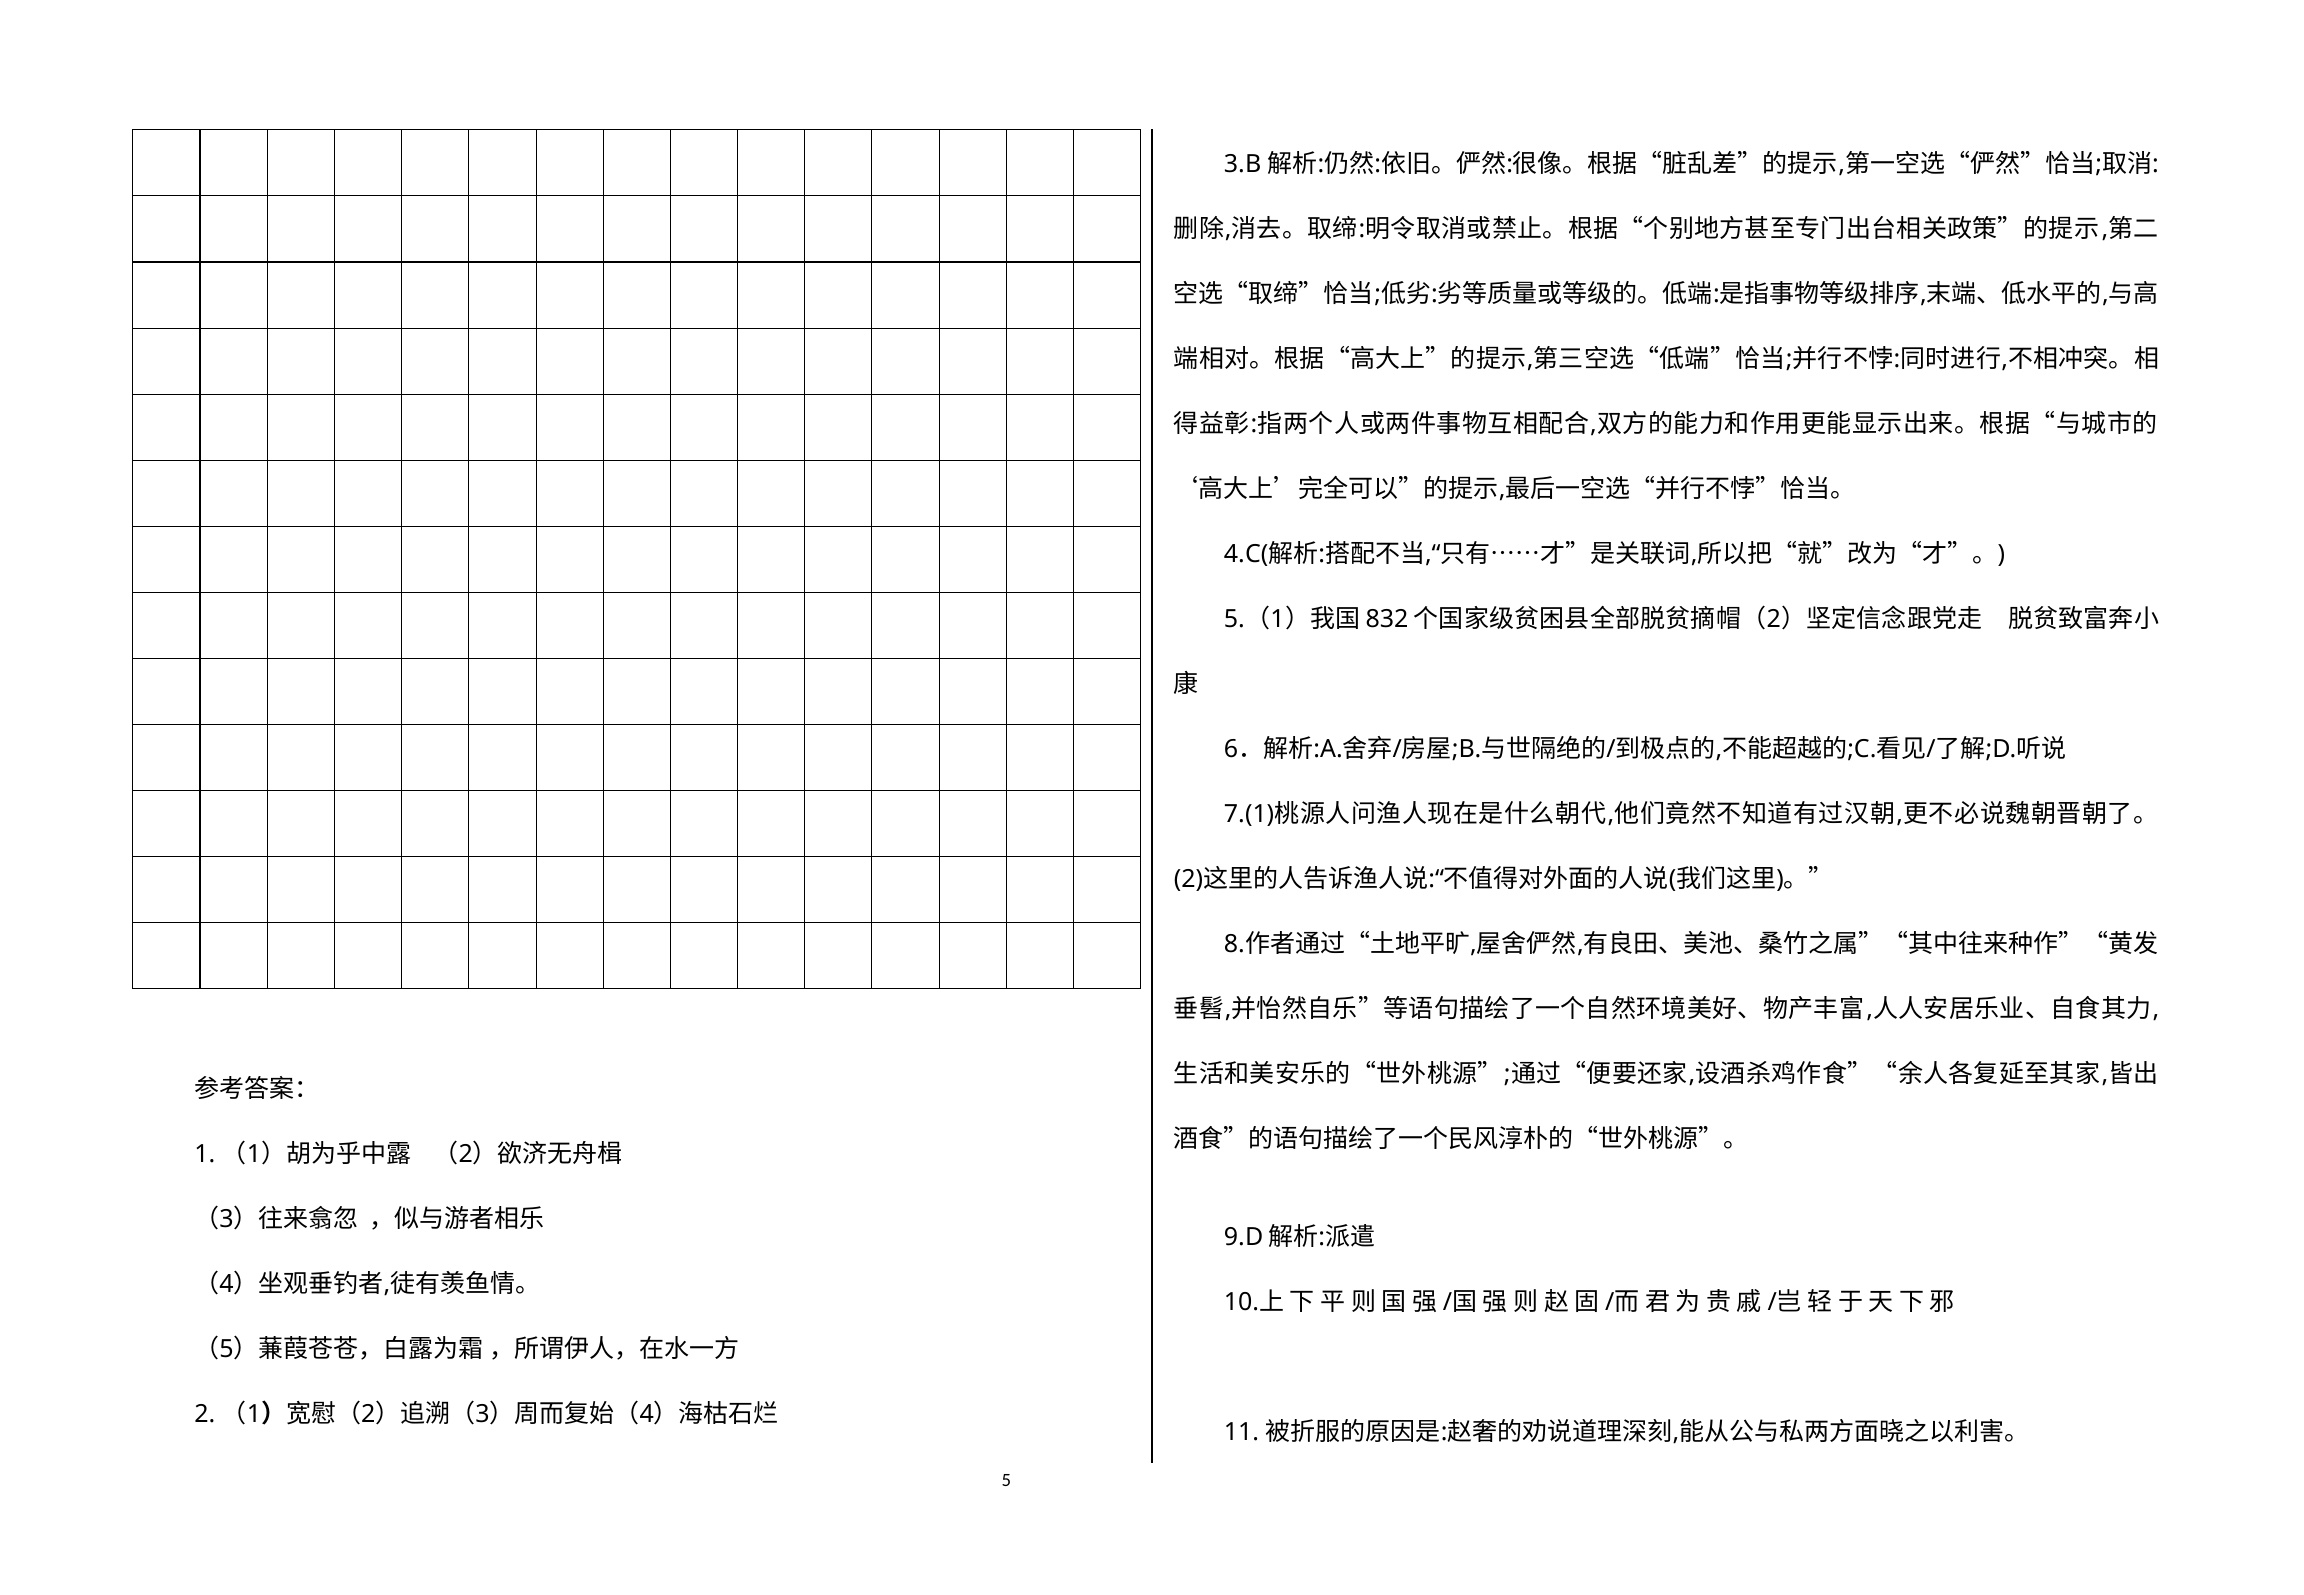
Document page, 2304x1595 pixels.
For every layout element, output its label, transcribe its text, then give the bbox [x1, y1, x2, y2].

table_cell [133, 593, 199, 658]
table_cell [805, 461, 871, 526]
table_cell [537, 923, 603, 988]
table_cell [738, 791, 804, 856]
table_cell [604, 857, 670, 922]
table_cell [738, 725, 804, 790]
table_cell [671, 130, 737, 195]
table_cell [872, 263, 939, 327]
table_cell [604, 395, 670, 459]
text 10.上 下 平 则 国 强 /国 强 则 赵 固 /而 君 为 贵 戚 /岂 轻 于 天 下 邪 [1174, 1267, 2159, 1332]
table_cell [133, 659, 199, 724]
table_cell [738, 196, 804, 261]
table_cell [201, 329, 267, 393]
table_cell [1007, 659, 1073, 724]
table_cell [805, 130, 871, 195]
table_cell [469, 593, 536, 658]
table_cell [335, 725, 401, 790]
table_cell [805, 329, 871, 393]
table_cell [1074, 196, 1140, 261]
text 7.(1)桃源人问渔人现在是什么朝代,他们竟然不知道有过汉朝,更不必说魏朝晋朝了。(2)这里的人告诉渔人说:“不值得对外面的人说(我们这里)。” [1174, 779, 2159, 909]
table_cell [201, 461, 267, 526]
table_cell [872, 659, 939, 724]
table_cell [872, 395, 939, 459]
table_cell [604, 263, 670, 327]
table_cell [268, 923, 334, 988]
text 1. （1）胡为乎中露 （2）欲济无舟楫 [144, 1119, 1129, 1184]
table_cell [1074, 130, 1140, 195]
table_cell [1007, 461, 1073, 526]
table_cell [940, 791, 1006, 856]
table_cell [402, 857, 468, 922]
table_cell [671, 923, 737, 988]
table_cell [738, 395, 804, 459]
table_cell [335, 130, 401, 195]
table_cell [201, 395, 267, 459]
table_cell [1074, 923, 1140, 988]
table_cell [805, 725, 871, 790]
table_cell [201, 791, 267, 856]
table_cell [268, 130, 334, 195]
table_cell [537, 130, 603, 195]
table_cell [133, 923, 199, 988]
table_cell [671, 263, 737, 327]
table_cell [738, 857, 804, 922]
table_cell [537, 791, 603, 856]
table_cell [1074, 725, 1140, 790]
table_cell [1007, 263, 1073, 327]
table_cell [671, 527, 737, 592]
table_cell [1007, 791, 1073, 856]
table_cell [738, 130, 804, 195]
table_cell [537, 725, 603, 790]
table_cell [805, 593, 871, 658]
text 11. 被折服的原因是:赵奢的劝说道理深刻,能从公与私两方面晓之以利害。 [1174, 1397, 2159, 1462]
table_cell [604, 593, 670, 658]
table_cell [537, 395, 603, 459]
table_cell [469, 857, 536, 922]
text （5）蒹葭苍苍，白露为霜 ，所谓伊人，在水一方 [144, 1314, 1129, 1379]
table_cell [133, 130, 199, 195]
table_cell [1007, 593, 1073, 658]
table_cell [402, 263, 468, 327]
table_cell [671, 593, 737, 658]
table_cell [335, 857, 401, 922]
text 3.B 解析:仍然:依旧。俨然:很像。根据“脏乱差”的提示,第一空选“俨然”恰当;取消:删除,消去。取缔:明令取消或禁止。根据“个别地方甚至专门出台相关政策”的提示,第二空选“取缔”恰当;低劣:劣等质量或等级的。低端:是指事物等级排序,末端、低水平的,与高端相对。根据“高大上”的提示,第三空选“低端”恰当;并行不悖:同时进行,不相冲突。相得益彰:指两个人或两件事物互相配合,双方的能力和作用更能显示出来。根据“与城市的‘高大上’完全可以”的提示,最后一空选“并行不悖”恰当。 [1174, 129, 2159, 519]
table_cell [335, 329, 401, 393]
text 2. （1）宽慰（2）追溯（3）周而复始（4）海枯石烂 [144, 1379, 1129, 1444]
table_cell [537, 263, 603, 327]
table_cell [805, 263, 871, 327]
table_cell [805, 659, 871, 724]
text （3）往来翕忽 ，似与游者相乐 [144, 1184, 1129, 1249]
table_cell [805, 923, 871, 988]
table_cell [940, 263, 1006, 327]
table_cell [335, 263, 401, 327]
table_cell [604, 923, 670, 988]
table_cell [402, 196, 468, 261]
table_cell [940, 329, 1006, 393]
table_cell [872, 923, 939, 988]
table_cell [872, 791, 939, 856]
table_cell [201, 923, 267, 988]
table_cell [872, 527, 939, 592]
table_cell [469, 725, 536, 790]
table_cell [604, 725, 670, 790]
table_cell [940, 527, 1006, 592]
table_cell [402, 593, 468, 658]
text 5.（1）我国832个国家级贫困县全部脱贫摘帽（2）坚定信念跟党走 脱贫致富奔小康 [1174, 584, 2159, 714]
table_cell [940, 593, 1006, 658]
table_cell [805, 527, 871, 592]
table_cell [671, 461, 737, 526]
table_cell [1007, 395, 1073, 459]
table_cell [469, 263, 536, 327]
text （4）坐观垂钓者,徒有羡鱼情。 [144, 1249, 1129, 1314]
table_cell [1007, 857, 1073, 922]
table_cell [133, 527, 199, 592]
table_cell [402, 725, 468, 790]
table_cell [940, 923, 1006, 988]
table_cell [469, 659, 536, 724]
table_cell [201, 593, 267, 658]
table_cell [738, 329, 804, 393]
table_cell [940, 461, 1006, 526]
table_cell [1074, 593, 1140, 658]
table_cell [940, 659, 1006, 724]
table_cell [1074, 527, 1140, 592]
table_cell [872, 461, 939, 526]
table_cell [1074, 461, 1140, 526]
table_cell [604, 791, 670, 856]
table_cell [402, 130, 468, 195]
table_cell [671, 395, 737, 459]
table_cell [1074, 263, 1140, 327]
table_cell [738, 263, 804, 327]
table_cell [940, 130, 1006, 195]
table_cell [872, 329, 939, 393]
table_cell [604, 461, 670, 526]
text 8.作者通过“土地平旷,屋舍俨然,有良田、美池、桑竹之属”“其中往来种作”“黄发垂髫,并怡然自乐”等语句描绘了一个自然环境美好、物产丰富,人人安居乐业、自食其力,生活和美安乐的“世外桃源”;通过“便要还家,设酒杀鸡作食”“余人各复延至其家,皆出酒食”的语句描绘了一个民风淳朴的“世外桃源”。 [1174, 909, 2159, 1169]
table_cell [671, 857, 737, 922]
table_cell [1007, 527, 1073, 592]
table_cell [469, 196, 536, 261]
table_cell [268, 791, 334, 856]
table_cell [805, 395, 871, 459]
table_cell [268, 593, 334, 658]
table_cell [133, 461, 199, 526]
table_cell [537, 593, 603, 658]
table_cell [268, 527, 334, 592]
table_cell [738, 593, 804, 658]
table_cell [805, 196, 871, 261]
text 6．解析:A.舍弃/房屋;B.与世隔绝的/到极点的,不能超越的;C.看见/了解;D.听说 [1174, 714, 2159, 779]
table_cell [738, 659, 804, 724]
table_cell [805, 857, 871, 922]
table_cell [604, 527, 670, 592]
table_cell [1074, 791, 1140, 856]
table_cell [537, 461, 603, 526]
table_cell [604, 196, 670, 261]
table_cell [268, 857, 334, 922]
table_cell [133, 395, 199, 459]
table_cell [469, 791, 536, 856]
table_cell [133, 857, 199, 922]
table_cell [268, 263, 334, 327]
table_cell [537, 329, 603, 393]
table_cell [335, 395, 401, 459]
table_cell [940, 196, 1006, 261]
table_cell [335, 923, 401, 988]
table_cell [1007, 130, 1073, 195]
table_cell [402, 461, 468, 526]
table_cell [940, 857, 1006, 922]
table_cell [469, 923, 536, 988]
table_cell [201, 196, 267, 261]
table_cell [537, 527, 603, 592]
table_cell [604, 659, 670, 724]
table_cell [469, 527, 536, 592]
table_cell [335, 196, 401, 261]
table_cell [1074, 659, 1140, 724]
table_cell [402, 923, 468, 988]
table_cell [268, 395, 334, 459]
table_cell [604, 329, 670, 393]
table_cell [671, 659, 737, 724]
table_cell [201, 130, 267, 195]
table_cell [469, 395, 536, 459]
table_cell [872, 593, 939, 658]
table_cell [1007, 329, 1073, 393]
table_cell [201, 527, 267, 592]
table_cell [133, 329, 199, 393]
table_cell [537, 659, 603, 724]
table_cell [201, 659, 267, 724]
table_cell [268, 329, 334, 393]
table_cell [671, 725, 737, 790]
text 参考答案： [144, 1054, 1129, 1119]
text 9.D解析:派遣 [1174, 1202, 2159, 1267]
table_cell [1074, 329, 1140, 393]
table_cell [671, 791, 737, 856]
table_cell [1074, 857, 1140, 922]
table_cell [133, 725, 199, 790]
table_cell [738, 923, 804, 988]
table_cell [940, 395, 1006, 459]
table_cell [1007, 196, 1073, 261]
table_cell [402, 395, 468, 459]
table_cell [604, 130, 670, 195]
table_cell [268, 461, 334, 526]
table_cell [335, 527, 401, 592]
table_cell [133, 263, 199, 327]
table_cell [469, 461, 536, 526]
table_cell [201, 263, 267, 327]
text 4.C(解析:搭配不当,“只有……才”是关联词,所以把“就”改为“才”。) [1174, 519, 2159, 584]
table_cell [402, 329, 468, 393]
table_cell [738, 461, 804, 526]
table_cell [335, 593, 401, 658]
table_cell [671, 329, 737, 393]
table_cell [133, 791, 199, 856]
table_cell [201, 725, 267, 790]
table_cell [872, 196, 939, 261]
table_cell [1074, 395, 1140, 459]
table_cell [738, 527, 804, 592]
table_cell [402, 659, 468, 724]
table_cell [335, 791, 401, 856]
table_cell [940, 725, 1006, 790]
table_cell [872, 857, 939, 922]
table_cell [872, 130, 939, 195]
table_cell [671, 196, 737, 261]
table_cell [1007, 923, 1073, 988]
table_cell [268, 659, 334, 724]
table_cell [805, 791, 871, 856]
table_cell [201, 857, 267, 922]
table_cell [268, 196, 334, 261]
table_cell [469, 329, 536, 393]
table_cell [402, 791, 468, 856]
table_cell [537, 857, 603, 922]
table_cell [872, 725, 939, 790]
table_cell [268, 725, 334, 790]
table_cell [335, 461, 401, 526]
table_cell [537, 196, 603, 261]
table_cell [469, 130, 536, 195]
table_cell [402, 527, 468, 592]
table_cell [133, 196, 199, 261]
table_cell [335, 659, 401, 724]
table_cell [1007, 725, 1073, 790]
